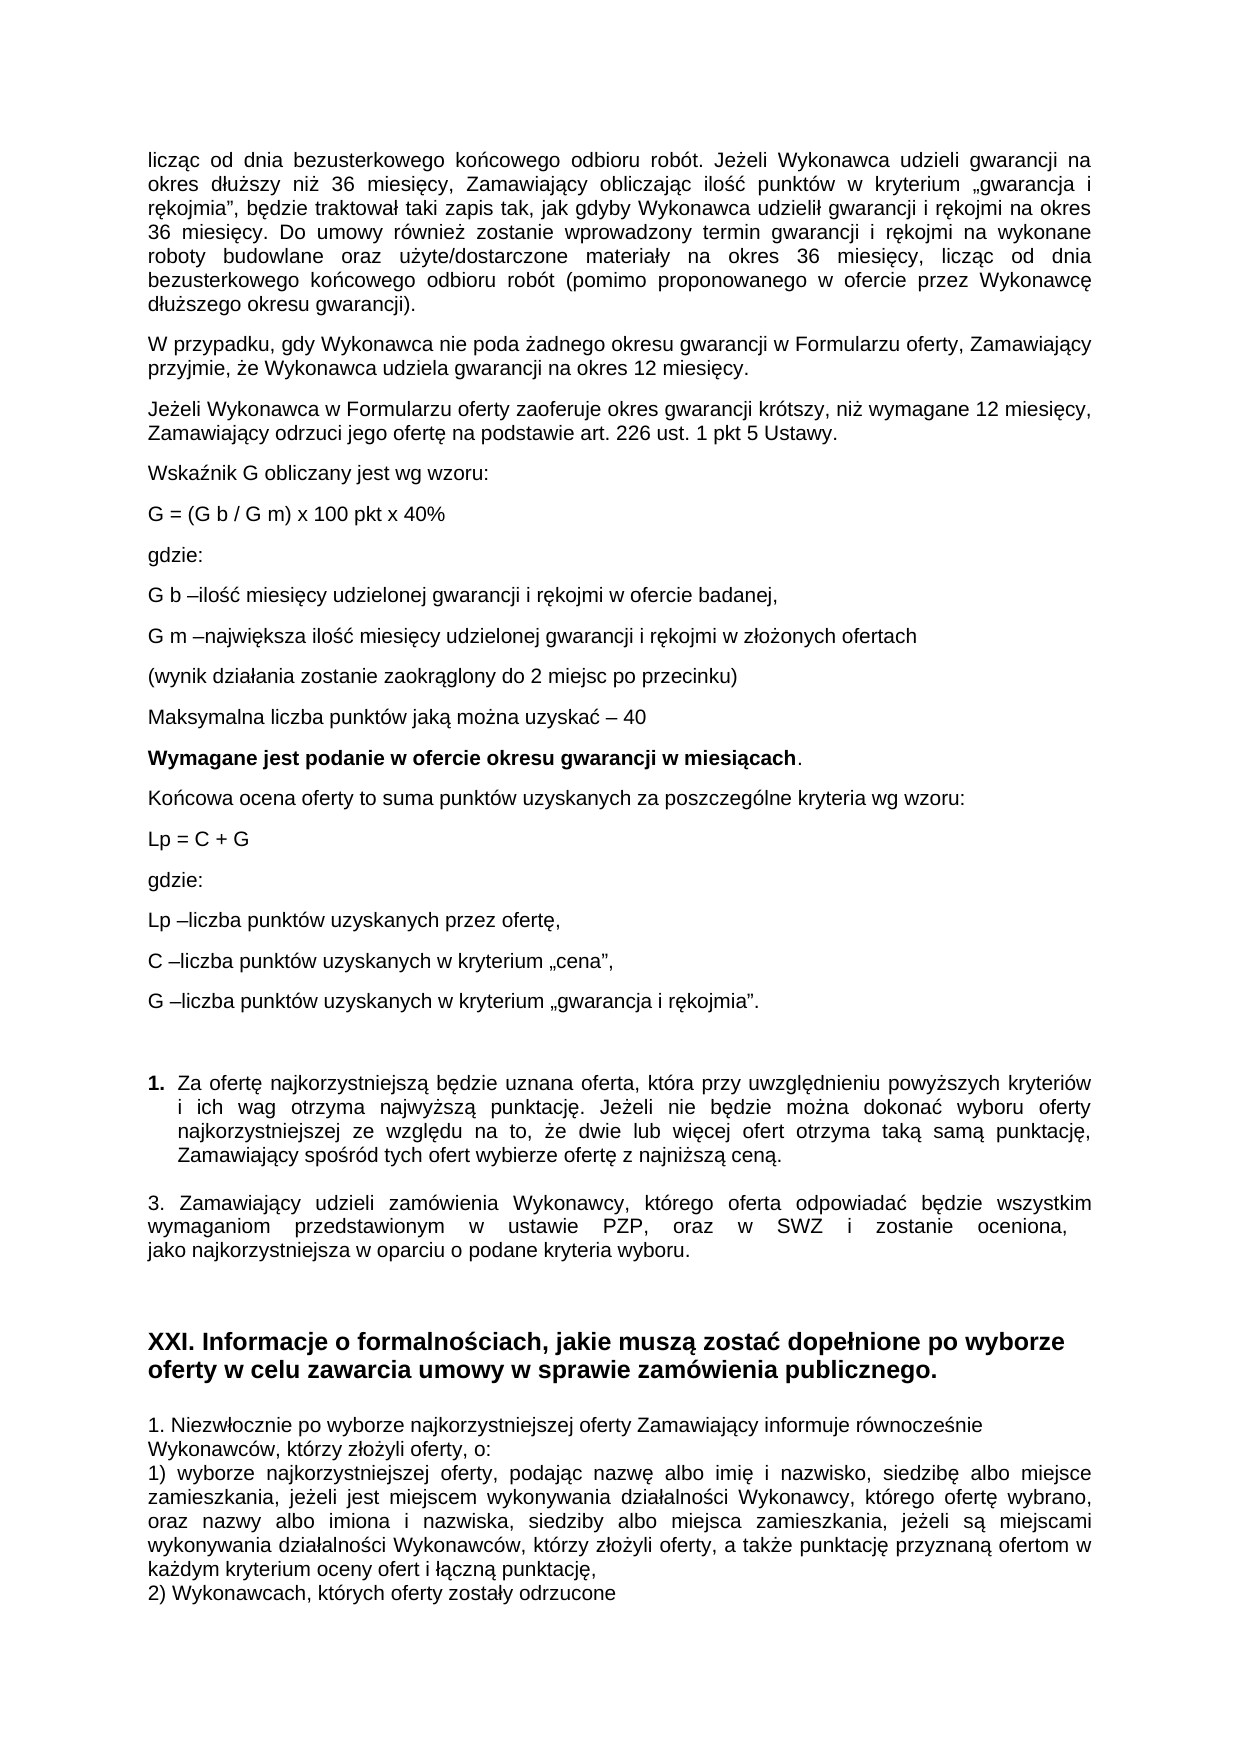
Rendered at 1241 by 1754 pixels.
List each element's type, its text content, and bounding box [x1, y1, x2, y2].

text C –liczba punktów uzyskanych w kryterium „cena”, [148, 949, 1093, 973]
text Wykonawców, którzy złożyli oferty, o: [148, 1437, 1093, 1461]
text 2) Wykonawcach, których oferty zostały odrzucone [148, 1581, 1093, 1605]
text Jeżeli Wykonawca w Formularzu oferty zaoferuje okres gwarancji krótszy, niż wymagane 12 miesięcy, Zamawiający odrzuci jego ofertę na podstawie art. 226 ust. 1 pkt 5 Ustawy. [148, 397, 1093, 444]
text Maksymalna liczba punktów jaką można uzyskać – 40 [148, 705, 1093, 729]
list Za ofertę najkorzystniejszą będzie uznana oferta, która przy uwzględnieniu powyższych kryteriów i ich wag otrzyma najwyższą punktację. Jeżeli nie będzie można dokonać wyboru oferty najkorzystniejszej ze względu na to, że dwie lub więcej ofert otrzyma taką samą punktację, Zamawiający spośród tych ofert wybierze ofertę z najniższą ceną. [148, 1071, 1093, 1166]
text (wynik działania zostanie zaokrąglony do 2 miejsc po przecinku) [148, 664, 1093, 688]
text G –liczba punktów uzyskanych w kryterium „gwarancja i rękojmia”. [148, 989, 1093, 1013]
text Końcowa ocena oferty to suma punktów uzyskanych za poszczególne kryteria wg wzoru: [148, 786, 1093, 810]
text G = (G b / G m) x 100 pkt x 40% [148, 502, 1093, 526]
text 1. Niezwłocznie po wyborze najkorzystniejszej oferty Zamawiający informuje równocześnie [148, 1413, 1093, 1437]
text G m –największa ilość miesięcy udzielonej gwarancji i rękojmi w złożonych ofertach [148, 624, 1093, 648]
text Wymagane jest podanie w ofercie okresu gwarancji w miesiącach. [148, 746, 1093, 769]
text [148, 148, 1093, 315]
text W przypadku, gdy Wykonawca nie poda żadnego okresu gwarancji w Formularzu oferty, Zamawiający przyjmie, że Wykonawca udziela gwarancji na okres 12 miesięcy. [148, 332, 1093, 380]
text XXI. Informacje o formalnościach, jakie muszą zostać dopełnione po wyborze oferty w celu zawarcia umowy w sprawie zamówienia publicznego. [148, 1327, 1093, 1384]
text 3. Zamawiający udzieli zamówienia Wykonawcy, którego oferta odpowiadać będzie wszystkim wymaganiom przedstawionym w ustawie PZP, oraz w SWZ i zostanie oceniona, jako najkorzystniejsza w oparciu o podane kryteria wyboru. [148, 1166, 1093, 1262]
text gdzie: [148, 867, 1093, 891]
text 1) wyborze najkorzystniejszej oferty, podając nazwę albo imię i nazwisko, siedzibę albo miejsce zamieszkania, jeżeli jest miejscem wykonywania działalności Wykonawcy, którego ofertę wybrano, oraz nazwy albo imiona i nazwiska, siedziby albo miejsca zamieszkania, jeżeli są miejscami wykonywania działalności Wykonawców, którzy złożyli oferty, a także punktację przyznaną ofertom w każdym kryterium oceny ofert i łączną punktację, [148, 1461, 1093, 1581]
text gdzie: [148, 542, 1093, 566]
text Lp = C + G [148, 827, 1093, 851]
text Wskaźnik G obliczany jest wg wzoru: [148, 461, 1093, 485]
text G b –ilość miesięcy udzielonej gwarancji i rękojmi w ofercie badanej, [148, 583, 1093, 607]
text Lp –liczba punktów uzyskanych przez ofertę, [148, 908, 1093, 932]
